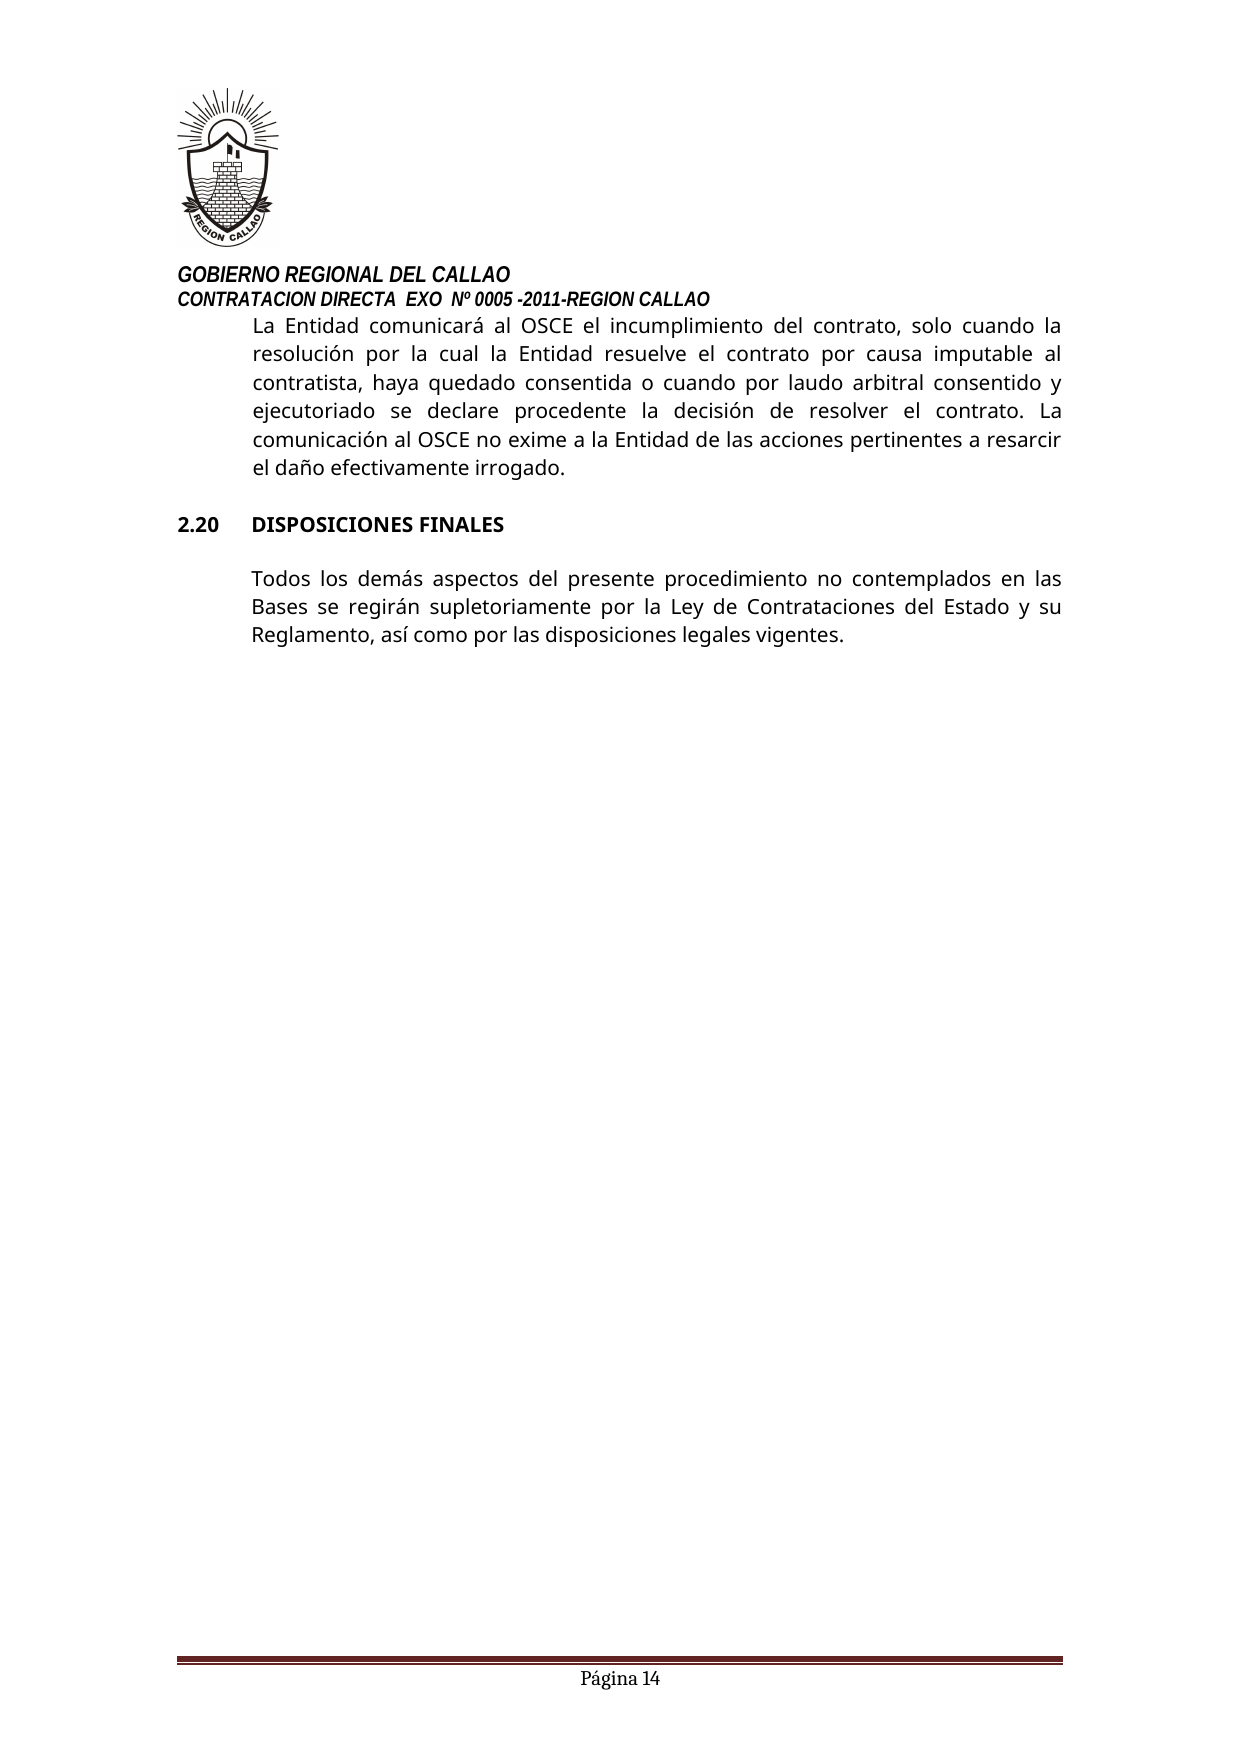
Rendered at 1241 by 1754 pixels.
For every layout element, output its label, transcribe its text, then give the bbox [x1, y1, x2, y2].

picture [177, 88, 279, 247]
text comunicará al OSCE el incumplimiento del contrato, solo cuando la resolución por la cual resuelve el contrato por causa imputable al contratista, haya quedado consentida o cuando por laudo arbitral consentido y ejecutoriado se declare procedente la decisión de resolver el contrato. La comunicación al OSCE no exime a de las acciones pertinentes a resarcir el daño efectivamente irrogado. [252, 311, 1063, 482]
list DISPOSICIONES FINALES [177, 510, 1063, 539]
text Todos los demás aspectos del presente procedimiento no contemplados en las Bases se regirán supletoriamente por de Contrataciones del Estado y su Reglamento, así como por las disposiciones legales vigentes. [251, 564, 1063, 649]
